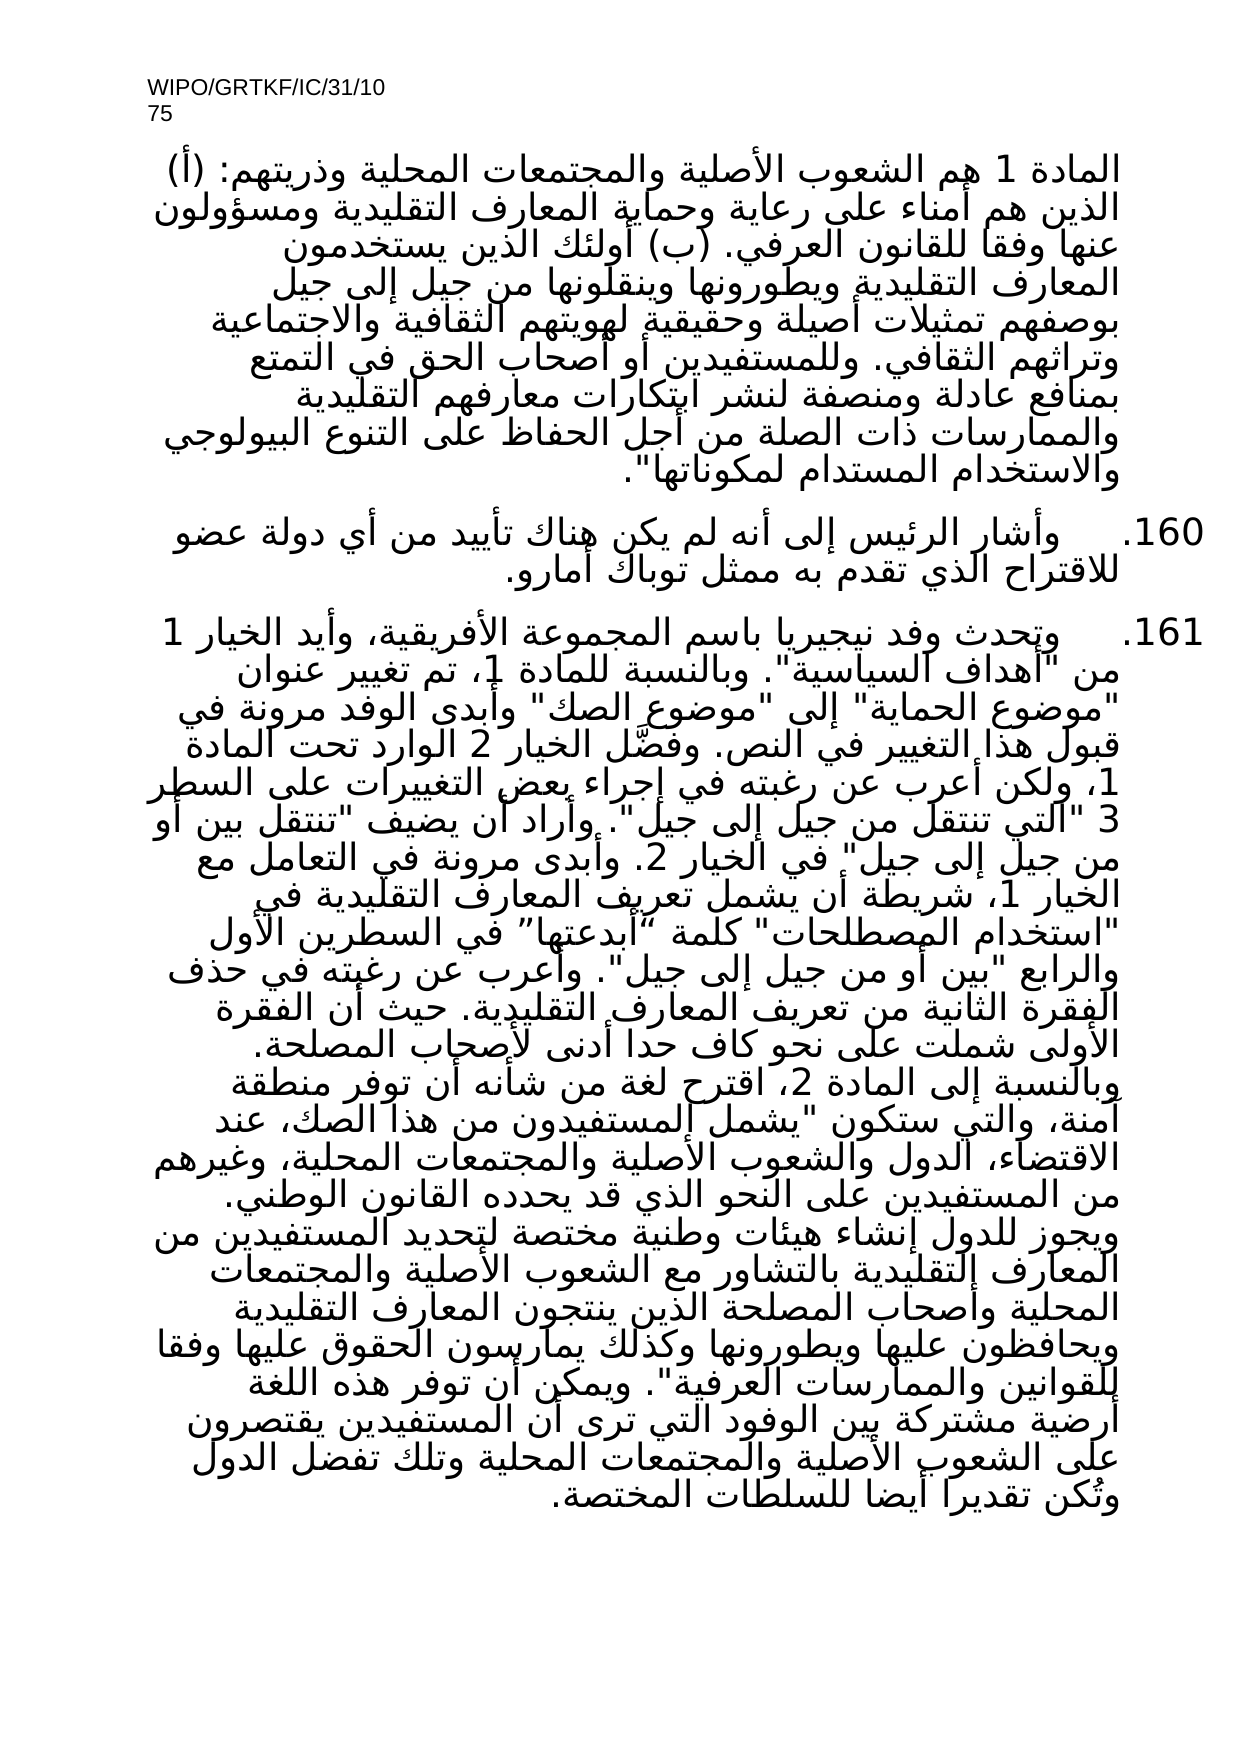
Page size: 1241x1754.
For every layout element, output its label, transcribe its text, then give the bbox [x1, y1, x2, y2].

text وأشار الرئيس إلى أنه لم يكن هناك تأييد من أي دولة عضو للاقتراح الذي تقدم به ممثل توباك أمارو. [147, 515, 1122, 590]
text وتحدث وفد نيجيريا باسم المجموعة الأفريقية، وأيد الخيار 1 من "أهداف السياسية". وبالنسبة للمادة 1، تم تغيير عنوان "موضوع الحماية" إلى "موضوع الصك" وأبدى الوفد مرونة في قبول هذا التغيير في النص. وفضَّل الخيار 2 الوارد تحت المادة 1، ولكن أعرب عن رغبته في إجراء بعض التغييرات على السطر 3 "التي تنتقل من جيل إلى جيل". وأراد أن يضيف "تنتقل بين أو من جيل إلى جيل" في الخيار 2. وأبدى مرونة في التعامل مع الخيار 1، شريطة أن يشمل تعريف المعارف التقليدية في "استخدام المصطلحات" كلمة “أبدعتها” في السطرين الأول والرابع "بين أو من جيل إلى جيل". وأعرب عن رغبته في حذف الفقرة الثانية من تعريف المعارف التقليدية. حيث أن الفقرة الأولى شملت على نحو كاف حدا أدنى لأصحاب المصلحة. وبالنسبة إلى المادة 2، اقترح لغة من شأنه أن توفر منطقة آمنة، والتي ستكون "يشمل المستفيدون من هذا الصك، عند الاقتضاء، الدول والشعوب الأصلية والمجتمعات المحلية، وغيرهم من المستفيدين على النحو الذي قد يحدده القانون الوطني. ويجوز للدول إنشاء هيئات وطنية مختصة لتحديد المستفيدين من المعارف التقليدية بالتشاور مع الشعوب الأصلية والمجتمعات المحلية وأصحاب المصلحة الذين ينتجون المعارف التقليدية ويحافظون عليها ويطورونها وكذلك يمارسون الحقوق عليها وفقا للقوانين والممارسات العرفية". ويمكن أن توفر هذه اللغة أرضية مشتركة بين الوفود التي ترى أن المستفيدين يقتصرون على الشعوب الأصلية والمجتمعات المحلية وتلك تفضل الدول وتُكن تقديرا أيضا للسلطات المختصة. [147, 615, 1122, 1515]
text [147, 153, 1122, 490]
